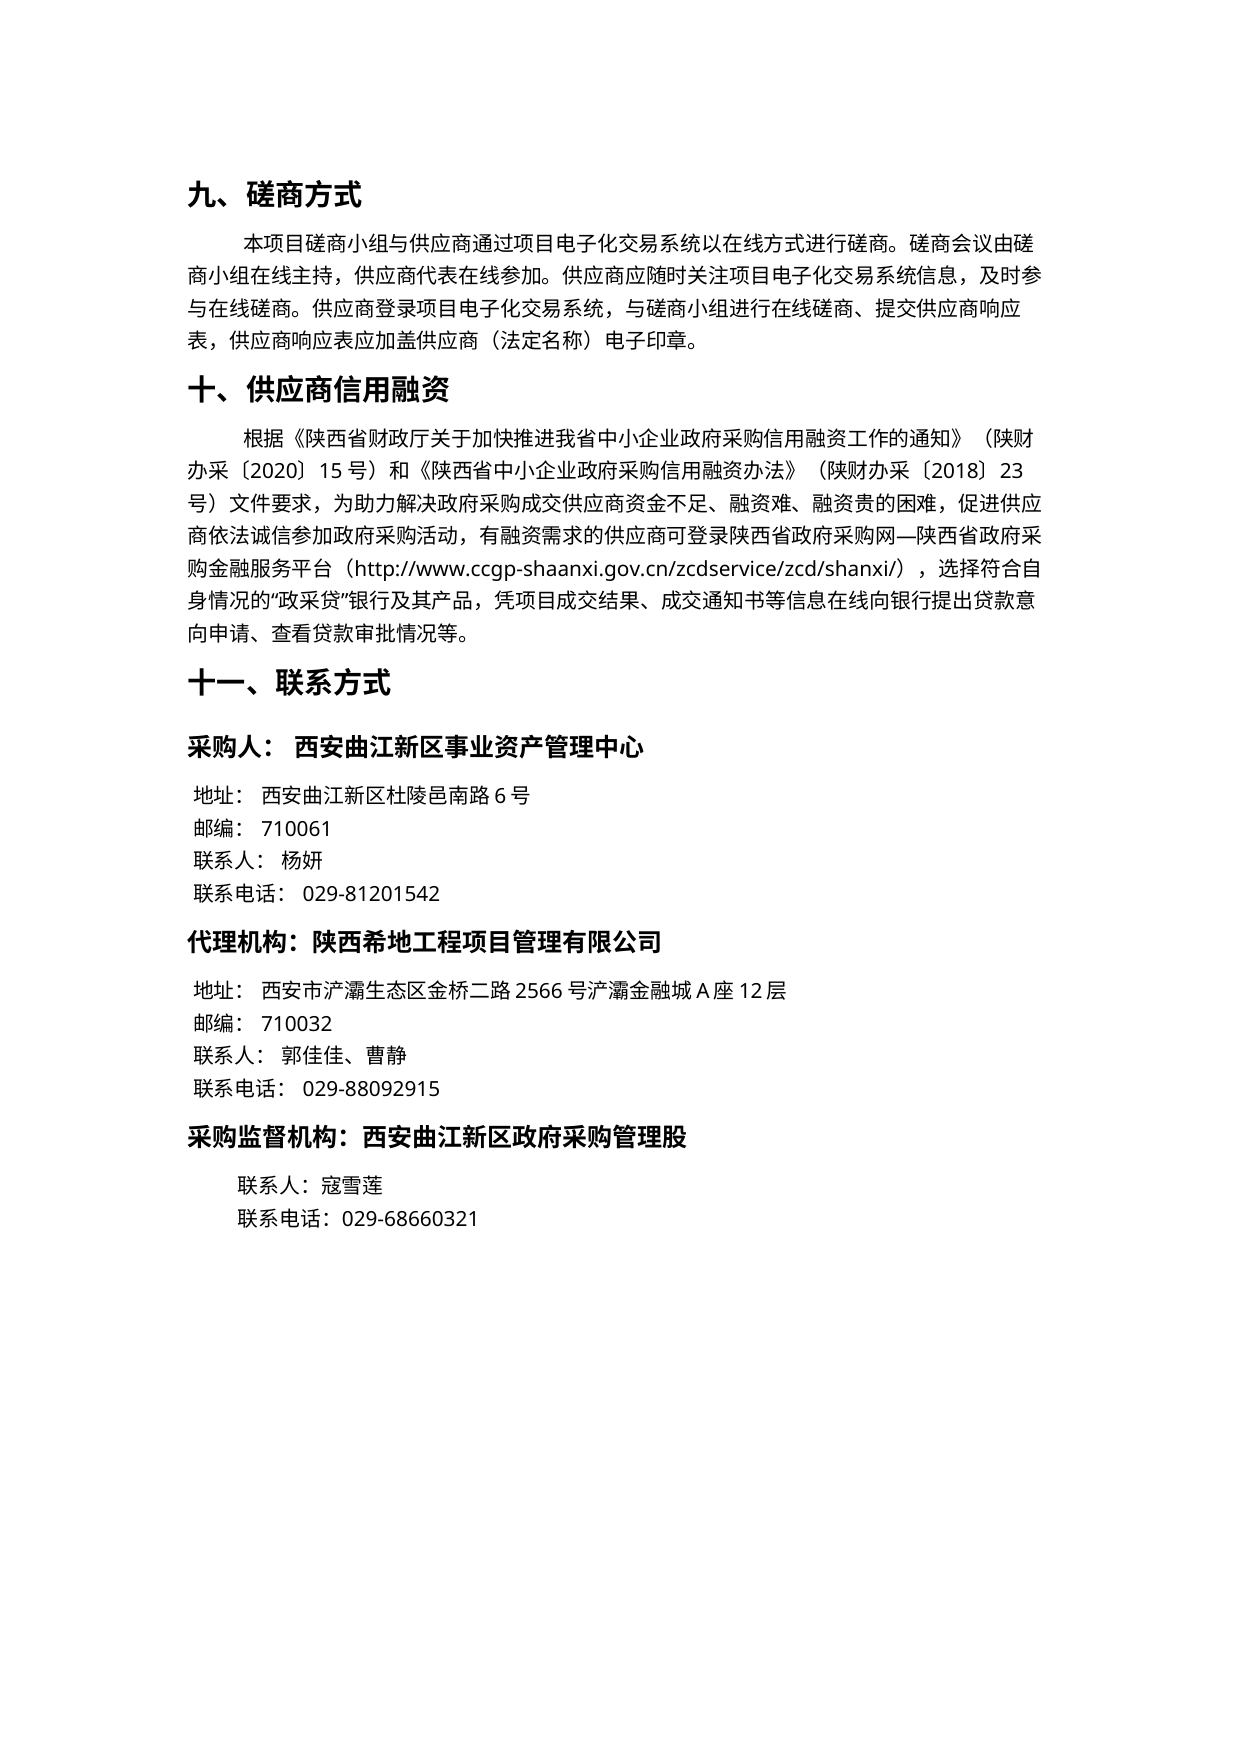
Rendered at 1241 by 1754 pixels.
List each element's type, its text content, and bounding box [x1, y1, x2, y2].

text 代理机构：陕西希地工程项目管理有限公司 [187, 909, 1053, 974]
text 联系人： 杨妍 [187, 844, 1053, 877]
text 十、供应商信用融资 [187, 357, 1053, 422]
text 邮编： 710061 [187, 812, 1053, 844]
text 采购人： 西安曲江新区事业资产管理中心 [187, 714, 1053, 779]
text 十一、联系方式 [187, 649, 1053, 714]
text 地址： 西安曲江新区杜陵邑南路6号 [187, 779, 1053, 812]
text 本项目磋商小组与供应商通过项目电子化交易系统以在线方式进行磋商。磋商会议由磋商小组在线主持，供应商代表在线参加。供应商应随时关注项目电子化交易系统信息，及时参与在线磋商。供应商登录项目电子化交易系统，与磋商小组进行在线磋商、提交供应商响应表，供应商响应表应加盖供应商（法定名称）电子印章。 [187, 227, 1053, 357]
text 联系电话： 029-81201542 [187, 877, 1053, 909]
text 九、磋商方式 [187, 162, 1053, 227]
text 邮编： 710032 [187, 1007, 1053, 1039]
text 联系电话： 029-88092915 [187, 1072, 1053, 1104]
text 采购监督机构：西安曲江新区政府采购管理股 [187, 1104, 1053, 1169]
text 联系电话：029-68660321 [187, 1202, 1053, 1234]
text 地址： 西安市浐灞生态区金桥二路2566号浐灞金融城A座12层 [187, 974, 1053, 1007]
text 联系人：寇雪莲 [187, 1169, 1053, 1202]
text 根据《陕西省财政厅关于加快推进我省中小企业政府采购信用融资工作的通知》（陕财办采〔2020〕15 号）和《陕西省中小企业政府采购信用融资办法》（陕财办采〔2018〕23 号）文件要求，为助力解决政府采购成交供应商资金不足、融资难、融资贵的困难，促进供应商依法诚信参加政府采购活动，有融资需求的供应商可登录陕西省政府采购网—陕西省政府采购金融服务平台（http://www.ccgp-shaanxi.gov.cn/zcdservice/zcd/shanxi/），选择符合自身情况的“政采贷”银行及其产品，凭项目成交结果、成交通知书等信息在线向银行提出贷款意向申请、查看贷款审批情况等。 [187, 422, 1053, 649]
text 联系人： 郭佳佳、曹静 [187, 1039, 1053, 1072]
